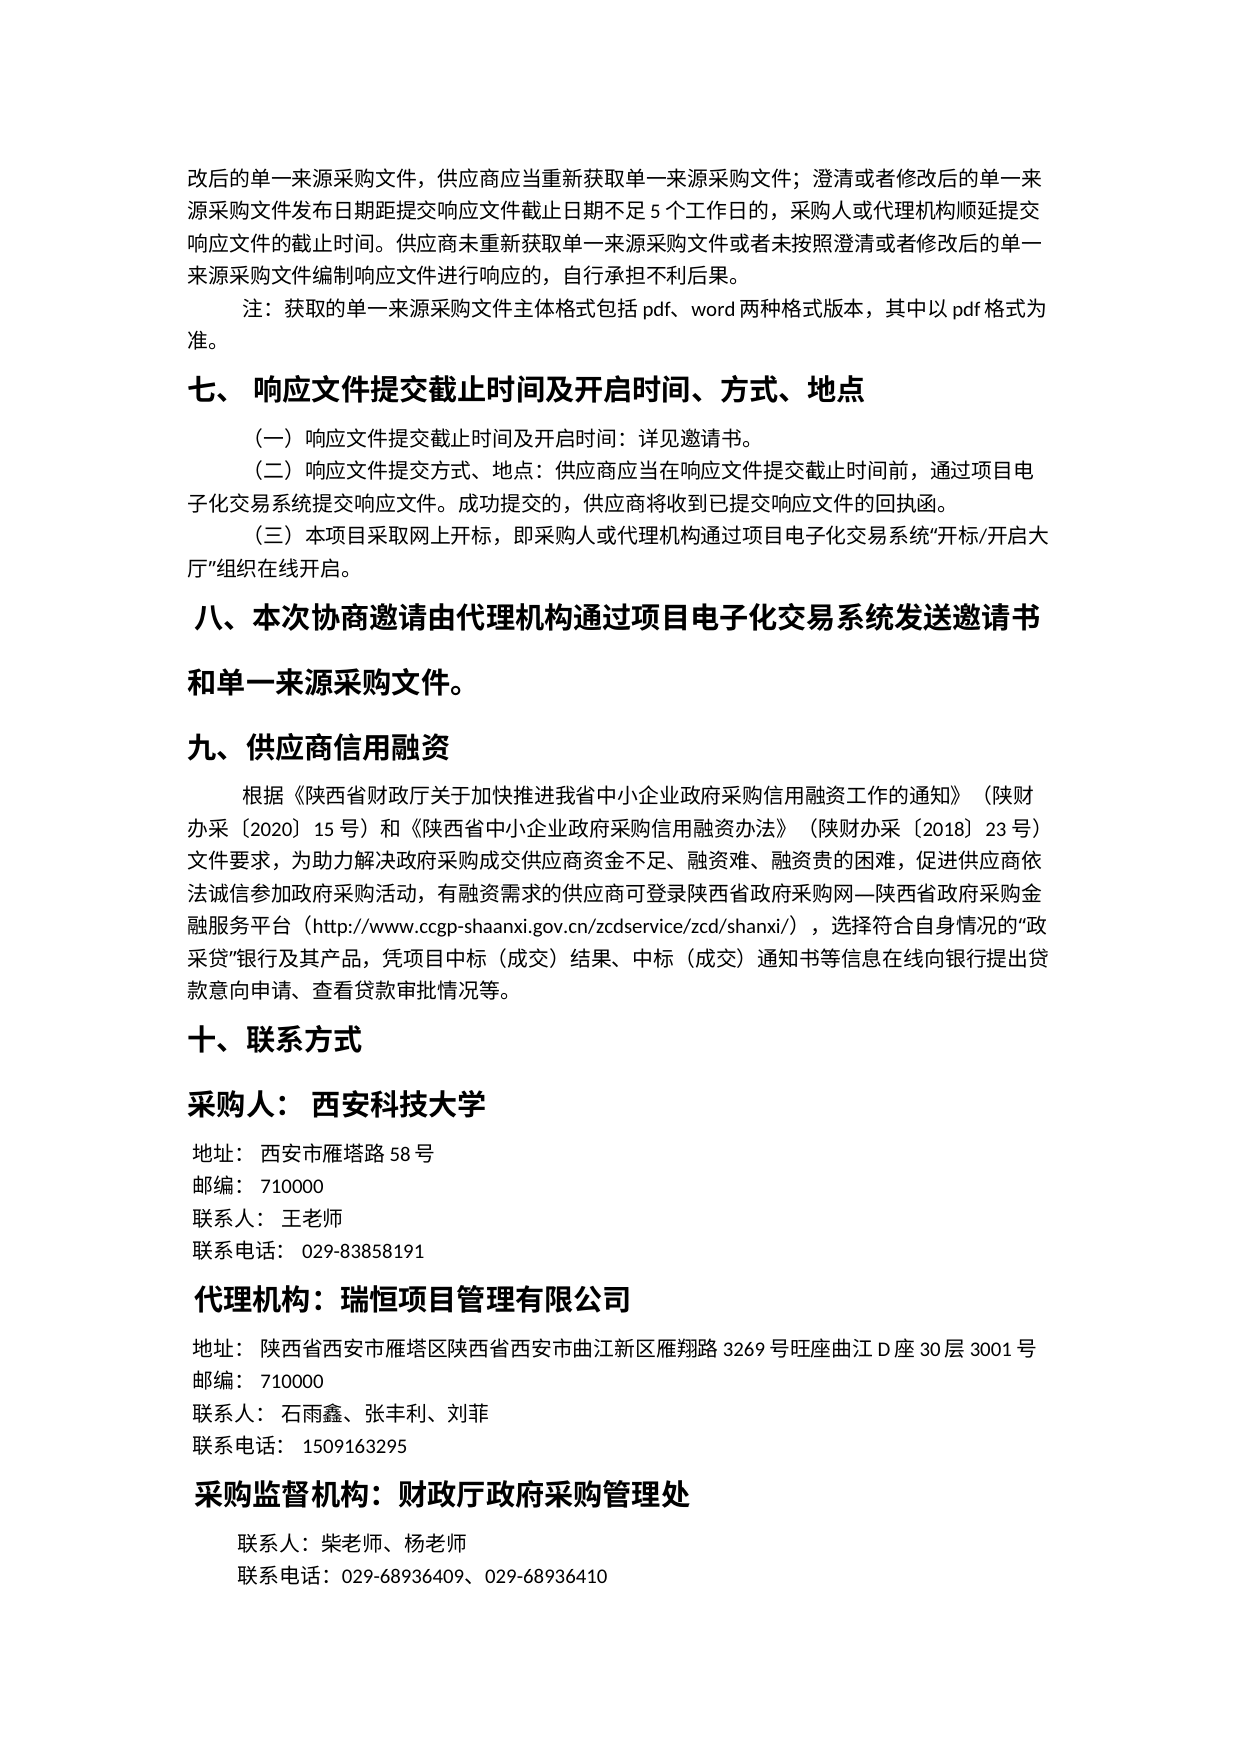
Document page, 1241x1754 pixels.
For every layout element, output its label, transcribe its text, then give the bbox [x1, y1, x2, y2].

text 联系电话： 029-83858191 [187, 1234, 1053, 1267]
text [187, 162, 1053, 292]
text 采购监督机构：财政厅政府采购管理处 [187, 1462, 1053, 1527]
text 联系人： 王老师 [187, 1202, 1053, 1234]
text 十、联系方式 [187, 1007, 1053, 1072]
text 根据《陕西省财政厅关于加快推进我省中小企业政府采购信用融资工作的通知》（陕财办采〔2020〕15 号）和《陕西省中小企业政府采购信用融资办法》（陕财办采〔2018〕23 号）文件要求，为助力解决政府采购成交供应商资金不足、融资难、融资贵的困难，促进供应商依法诚信参加政府采购活动，有融资需求的供应商可登录陕西省政府釆购网—陕西省政府采购金融服务平台（http://www.ccgp-shaanxi.gov.cn/zcdservice/zcd/shanxi/），选择符合自身情况的“政采贷”银行及其产品，凭项目中标（成交）结果、中标（成交）通知书等信息在线向银行提出贷款意向申请、查看贷款审批情况等。 [187, 779, 1053, 1007]
text 八、本次协商邀请由代理机构通过项目电子化交易系统发送邀请书和单一来源采购文件。 [187, 584, 1053, 714]
text 地址： 陕西省西安市雁塔区陕西省西安市曲江新区雁翔路3269号旺座曲江D座30层3001号 [187, 1332, 1053, 1364]
text 注：获取的单一来源采购文件主体格式包括pdf、word两种格式版本，其中以pdf格式为准。 [187, 292, 1053, 357]
text （三）本项目采取网上开标，即采购人或代理机构通过项目电子化交易系统“开标/开启大厅”组织在线开启。 [187, 519, 1053, 584]
text 代理机构：瑞恒项目管理有限公司 [187, 1267, 1053, 1332]
text 联系人：柴老师、杨老师 [187, 1527, 1053, 1559]
text 地址： 西安市雁塔路58号 [187, 1137, 1053, 1169]
text 邮编： 710000 [187, 1169, 1053, 1202]
text 九、供应商信用融资 [187, 714, 1053, 779]
text 七、 响应文件提交截止时间及开启时间、方式、地点 [187, 357, 1053, 422]
text 联系电话： 1509163295 [187, 1429, 1053, 1462]
text 联系电话：029-68936409、029-68936410 [187, 1559, 1053, 1592]
text 联系人： 石雨鑫、张丰利、刘菲 [187, 1397, 1053, 1429]
text 邮编： 710000 [187, 1364, 1053, 1397]
text （一）响应文件提交截止时间及开启时间：详见邀请书。 [187, 422, 1053, 454]
text （二）响应文件提交方式、地点：供应商应当在响应文件提交截止时间前，通过项目电子化交易系统提交响应文件。成功提交的，供应商将收到已提交响应文件的回执函。 [187, 454, 1053, 519]
text 采购人： 西安科技大学 [187, 1072, 1053, 1137]
